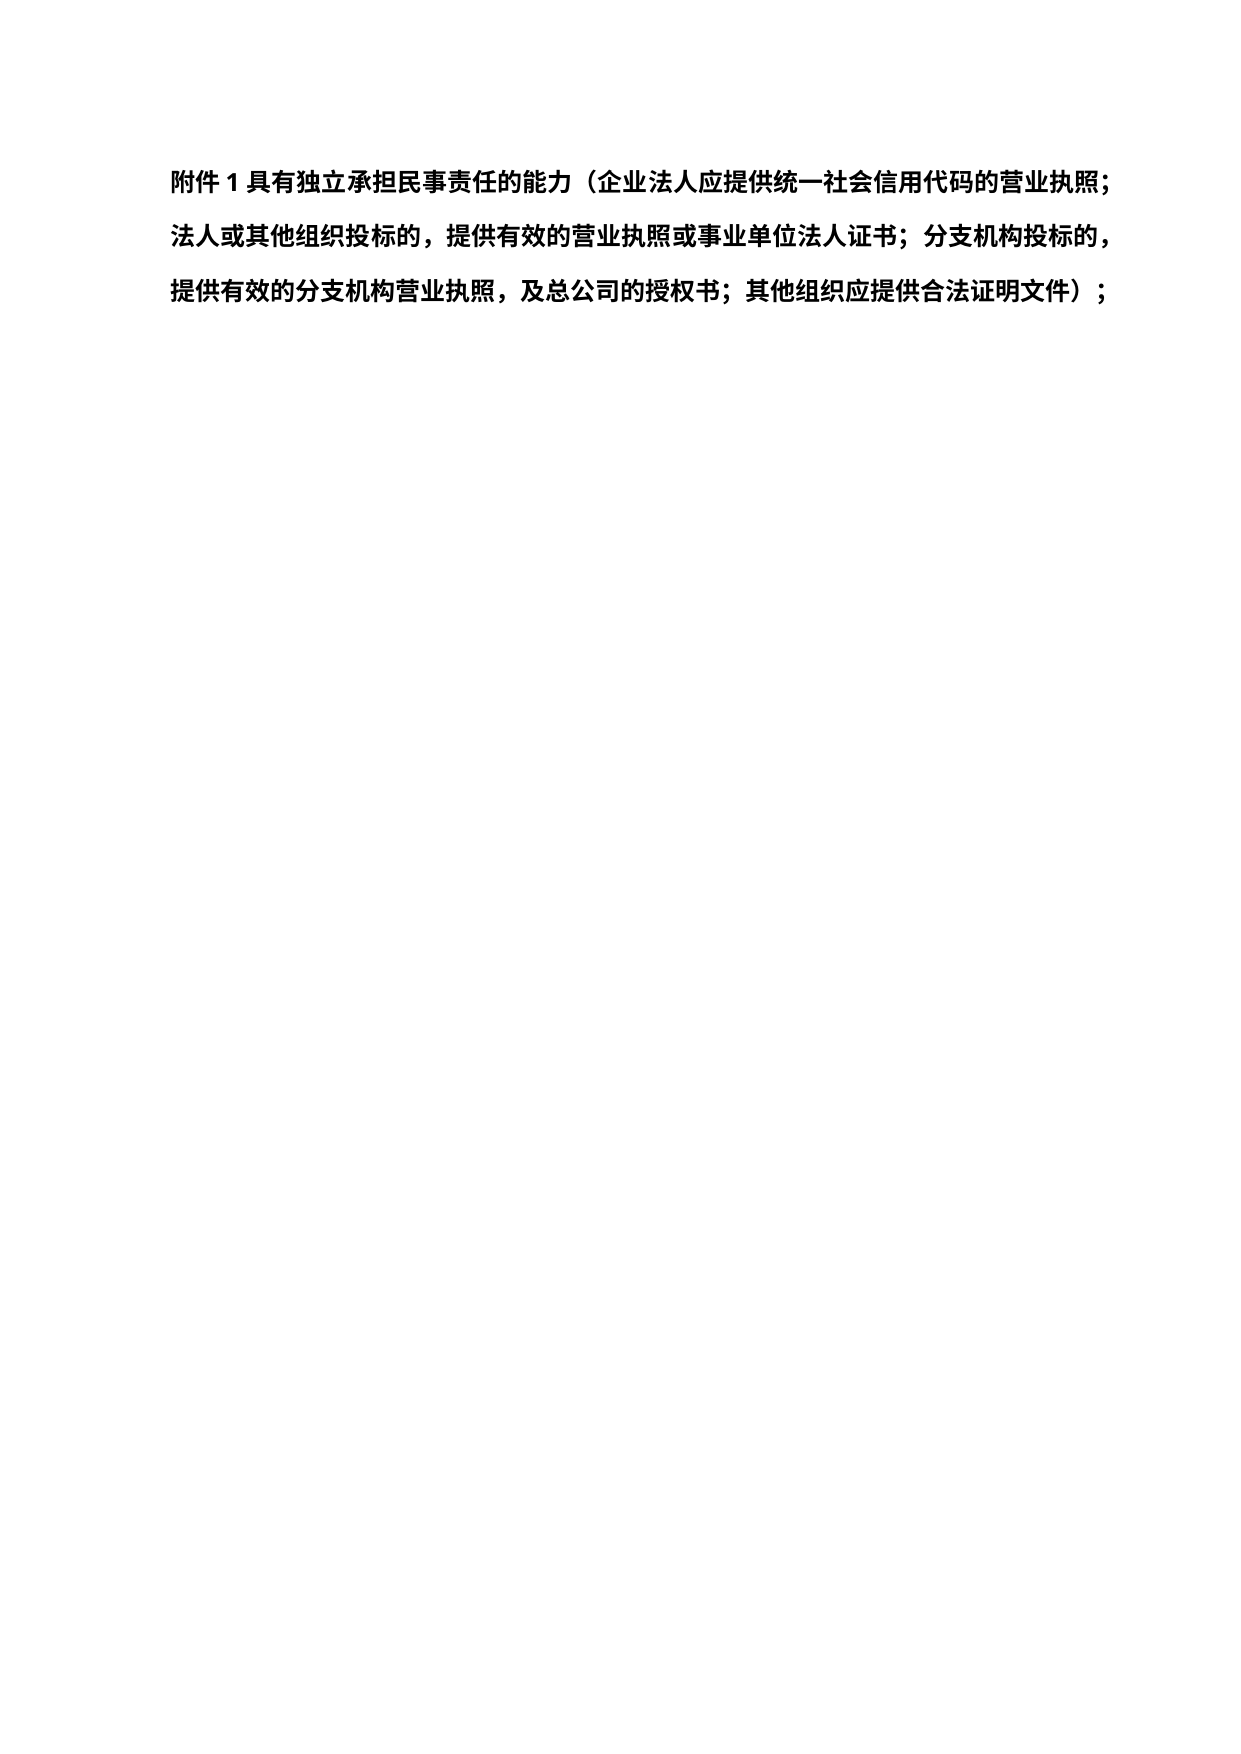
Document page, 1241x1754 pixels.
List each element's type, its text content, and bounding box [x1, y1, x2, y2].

text 附件1 具有独立承担民事责任的能力（企业法人应提供统一社会信用代码的营业执照；法人或其他组织投标的，提供有效的营业执照或事业单位法人证书；分支机构投标的，提供有效的分支机构营业执照，及总公司的授权书；其他组织应提供合法证明文件）； [170, 162, 1125, 307]
